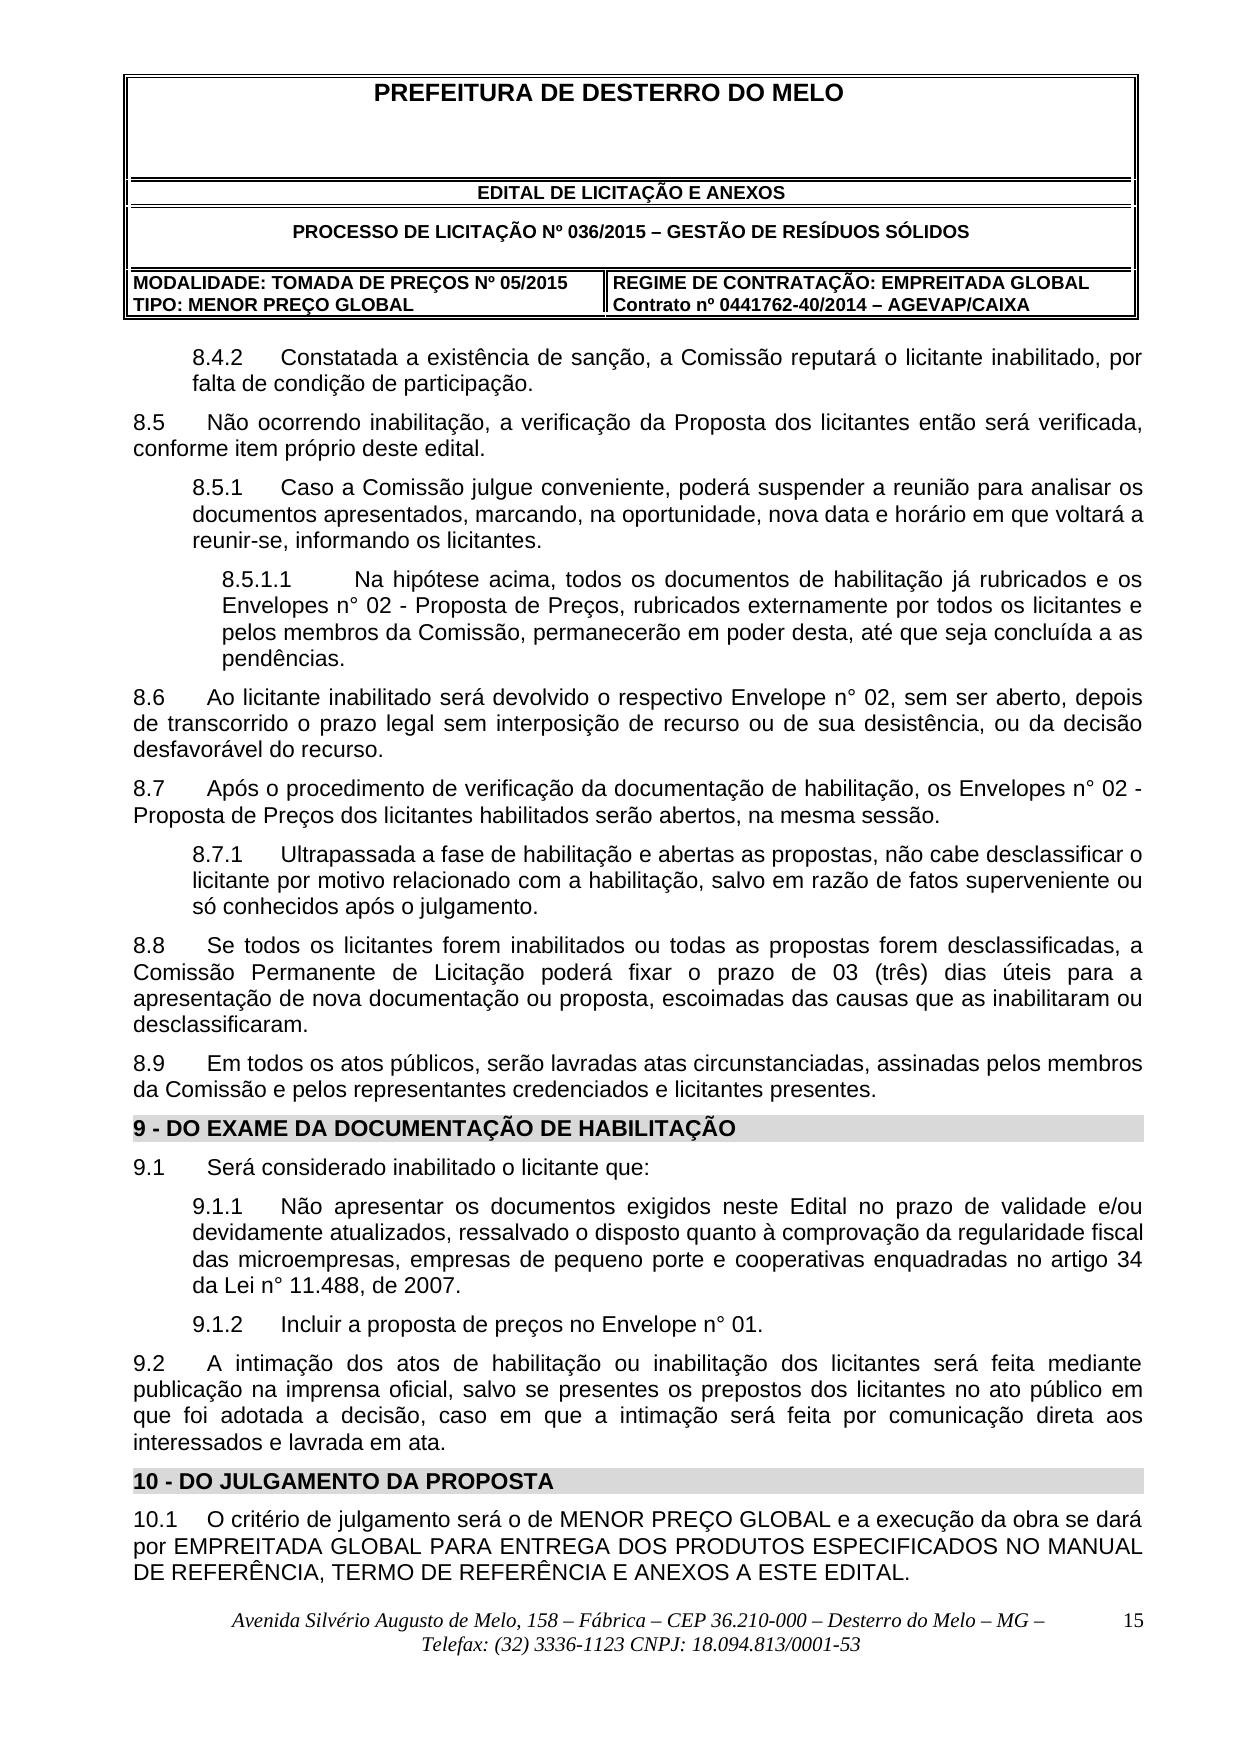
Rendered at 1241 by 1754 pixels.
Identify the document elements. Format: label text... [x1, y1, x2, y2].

subtitle 10 - DO JULGAMENTO DA PROPOSTA [133, 1468, 1144, 1494]
text 8.7 Após o procedimento de verificação da documentação de habilitação, os Envelopes n° 02 - Proposta de Preços dos licitantes habilitados serão abertos, na mesma sessão. [133, 775, 1144, 828]
text 9.2 A intimação dos atos de habilitação ou inabilitação dos licitantes será feita mediante publicação na imprensa oficial, salvo se presentes os prepostos dos licitantes no ato público em que foi adotada a decisão, caso em que a intimação será feita por comunicação direta aos interessados e lavrada em ata. [133, 1350, 1144, 1455]
text 10.1 O critério de julgamento será o de MENOR PREÇO GLOBAL e a execução da obra se dará por EMPREITADA GLOBAL PARA ENTREGA DOS PRODUTOS ESPECIFICADOS NO MANUAL DE REFERÊNCIA, TERMO DE REFERÊNCIA E ANEXOS A ESTE EDITAL. [133, 1506, 1144, 1586]
text 8.5.1.1 Na hipótese acima, todos os documentos de habilitação já rubricados e os Envelopes n° 02 - Proposta de Preços, rubricados externamente por todos os licitantes e pelos membros da Comissão, permanecerão em poder desta, até que seja concluída a as pendências. [222, 566, 1144, 671]
text 8.8 Se todos os licitantes forem inabilitados ou todas as propostas forem desclassificadas, a Comissão Permanente de Licitação poderá fixar o prazo de 03 (três) dias úteis para a apresentação de nova documentação ou proposta, escoimadas das causas que as inabilitaram ou desclassificaram. [133, 932, 1144, 1037]
text 9.1 Será considerado inabilitado o licitante que: [133, 1154, 1144, 1180]
text 9.1.1 Não apresentar os documentos exigidos neste Edital no prazo de validade e/ou devidamente atualizados, ressalvado o disposto quanto à comprovação da regularidade fiscal das microempresas, empresas de pequeno porte e cooperativas enquadradas no artigo 34 da Lei n° 11.488, de 2007. [192, 1193, 1144, 1298]
text 8.5.1 Caso a Comissão julgue conveniente, poderá suspender a reunião para analisar os documentos apresentados, marcando, na oportunidade, nova data e horário em que voltará a reunir-se, informando os licitantes. [192, 474, 1144, 553]
text 8.4.2 Constatada a existência de sanção, a Comissão reputará o licitante inabilitado, por falta de condição de participação. [192, 344, 1144, 397]
text 8.7.1 Ultrapassada a fase de habilitação e abertas as propostas, não cabe desclassificar o licitante por motivo relacionado com a habilitação, salvo em razão de fatos superveniente ou só conhecidos após o julgamento. [192, 841, 1144, 919]
text 8.9 Em todos os atos públicos, serão lavradas atas circunstanciadas, assinadas pelos membros da Comissão e pelos representantes credenciados e licitantes presentes. [133, 1050, 1144, 1103]
text 8.5 Não ocorrendo inabilitação, a verificação da Proposta dos licitantes então será verificada, conforme item próprio deste edital. [133, 409, 1144, 462]
subtitle 9 - DO EXAME DA DOCUMENTAÇÃO DE HABILITAÇÃO [133, 1115, 1144, 1142]
text 9.1.2 Incluir a proposta de preços no Envelope n° 01. [192, 1311, 1144, 1337]
text 8.6 Ao licitante inabilitado será devolvido o respectivo Envelope n° 02, sem ser aberto, depois de transcorrido o prazo legal sem interposição de recurso ou de sua desistência, ou da decisão desfavorável do recurso. [133, 684, 1144, 763]
